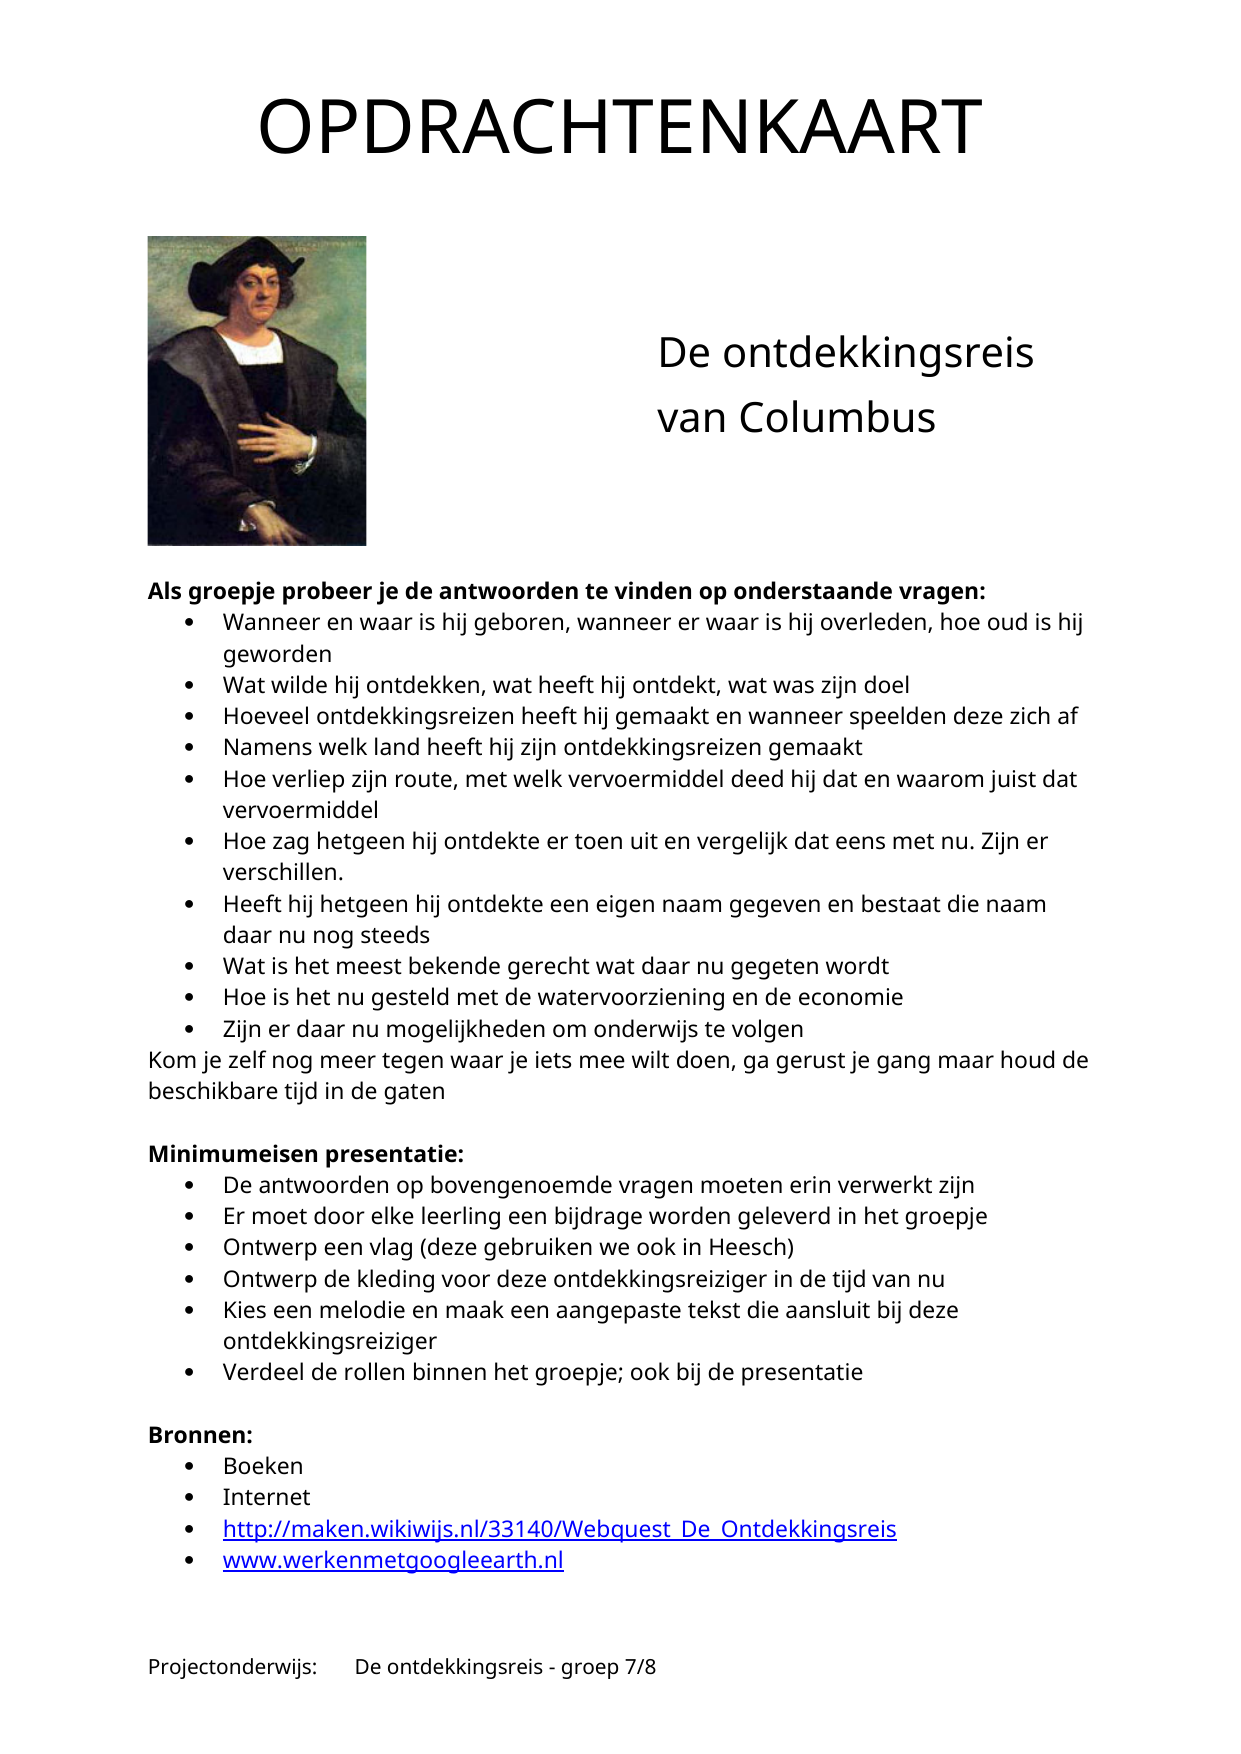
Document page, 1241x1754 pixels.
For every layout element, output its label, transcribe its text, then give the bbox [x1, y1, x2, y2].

list www.werkenmetgoogleearth.nl [185, 1544, 1093, 1575]
list Kies een melodie en maak een aangepaste tekst die aansluit bij deze ontdekkingsreiziger [185, 1294, 1093, 1356]
list Hoe zag hetgeen hij ontdekte er toen uit en vergelijk dat eens met nu. Zijn er verschillen. [185, 825, 1093, 887]
list Namens welk land heeft hij zijn ontdekkingsreizen gemaakt [185, 731, 1093, 762]
picture [147, 236, 367, 546]
list Ontwerp een vlag (deze gebruiken we ook in Heesch) [185, 1231, 1093, 1262]
list Hoe verliep zijn route, met welk vervoermiddel deed hij dat en waarom juist dat vervoermiddel [185, 762, 1093, 825]
text De ontdekkingsreis van Columbus [657, 322, 1093, 444]
list Wat is het meest bekende gerecht wat daar nu gegeten wordt [185, 950, 1093, 981]
text Kom je zelf nog meer tegen waar je iets mee wilt doen, ga gerust je gang maar houd de beschikbare tijd in de gaten [148, 1044, 1093, 1106]
list Verdeel de rollen binnen het groepje; ook bij de presentatie [185, 1356, 1093, 1387]
list Zijn er daar nu mogelijkheden om onderwijs te volgen [185, 1012, 1093, 1044]
list Wat wilde hij ontdekken, wat heeft hij ontdekt, wat was zijn doel [185, 669, 1093, 700]
list Heeft hij hetgeen hij ontdekte een eigen naam gegeven en bestaat die naam daar nu nog steeds [185, 887, 1093, 950]
list Wanneer en waar is hij geboren, wanneer er waar is hij overleden, hoe oud is hij geworden [185, 606, 1093, 669]
list Hoeveel ontdekkingsreizen heeft hij gemaakt en wanneer speelden deze zich af [185, 700, 1093, 731]
list Er moet door elke leerling een bijdrage worden geleverd in het groepje [185, 1200, 1093, 1231]
text Bronnen: [148, 1419, 1093, 1450]
list De antwoorden op bovengenoemde vragen moeten erin verwerkt zijn [185, 1169, 1093, 1200]
list Hoe is het nu gesteld met de watervoorziening en de economie [185, 981, 1093, 1012]
text Minimumeisen presentatie: [148, 1137, 1093, 1169]
text Als groepje probeer je de antwoorden te vinden op onderstaande vragen: [148, 575, 1093, 606]
list Boeken [185, 1450, 1093, 1481]
list Ontwerp de kleding voor deze ontdekkingsreiziger in de tijd van nu [185, 1262, 1093, 1294]
list Internet [185, 1481, 1093, 1512]
list http://maken.wikiwijs.nl/33140/Webquest_De_Ontdekkingsreis [185, 1512, 1093, 1544]
